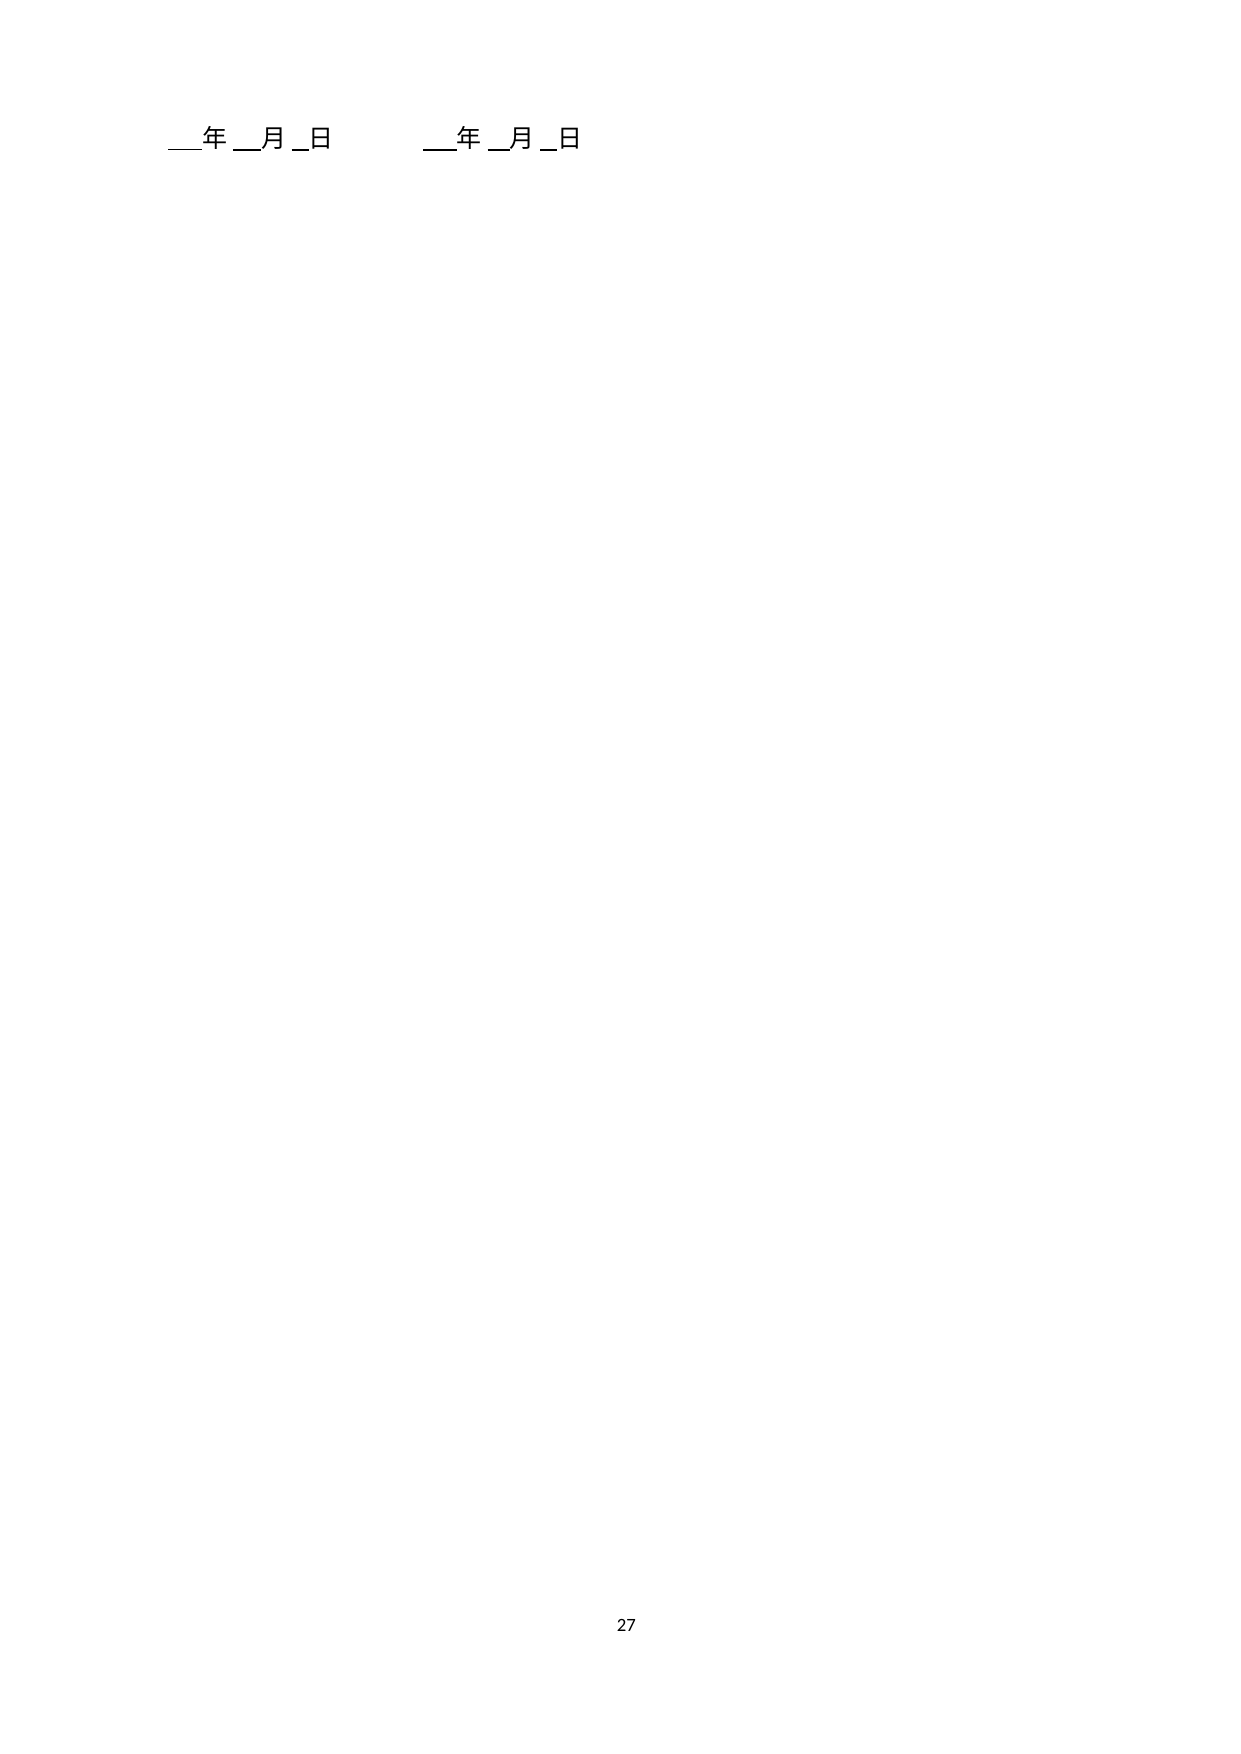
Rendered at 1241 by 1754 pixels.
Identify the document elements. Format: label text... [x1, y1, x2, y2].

text 年 月 日 年 月 日 [118, 118, 1134, 154]
